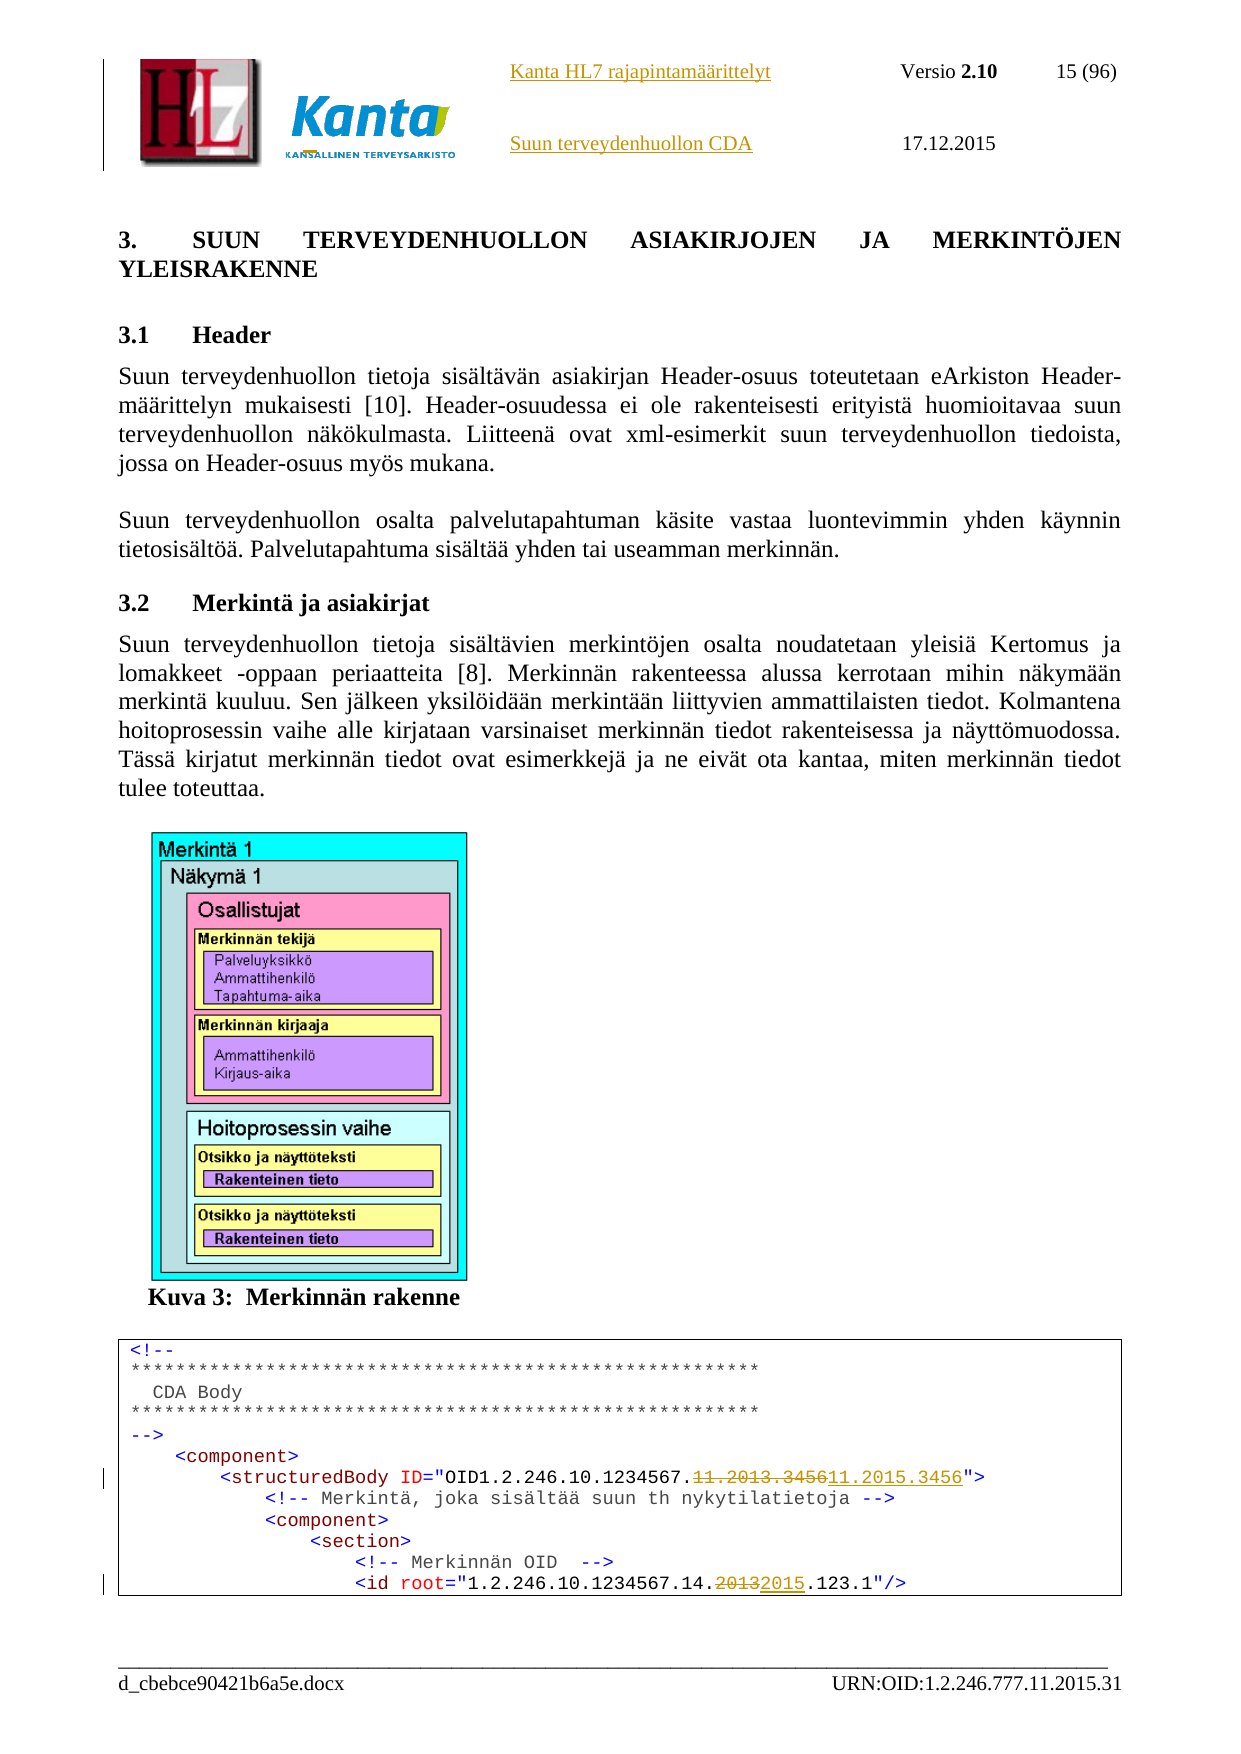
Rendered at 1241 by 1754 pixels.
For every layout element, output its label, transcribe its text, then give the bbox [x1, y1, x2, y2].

picture [147, 830, 470, 1282]
text Suun terveydenhuollon osalta palvelutapahtuman käsite vastaa luontevimmin yhden käynnin tietosisältöä. Palvelutapahtuma sisältää yhden tai useamman merkinnän. [118, 505, 1122, 563]
subtitle Merkintä ja asiakirjat [118, 588, 1122, 616]
picture [306, 96, 318, 110]
picture [285, 96, 455, 158]
table_header <!-- ******************************************************** CDA Body ******************************************************** --> <component> <structuredBody ID="OID1.2.246.10.1234567."> <!-- Merkintä, joka sisältää suun th nykytilatietoja --> <component> <section> <!-- Merkinnän OID --> <id root="1.2.246.10.1234567.14..123.1"/> [119, 1340, 1121, 1595]
text Suun terveydenhuollon tietoja sisältävän asiakirjan Header-osuus toteutetaan eArkiston Header-määrittelyn mukaisesti [10]. Header-osuudessa ei ole rakenteisesti erityistä huomioitavaa suun terveydenhuollon näkökulmasta. Liitteenä ovat xml-esimerkit suun terveydenhuollon tiedoista, jossa on Header-osuus myös mukana. [118, 361, 1122, 476]
subtitle Header [118, 320, 1122, 349]
picture [140, 59, 263, 167]
text Kuva 3: Merkinnän rakenne [148, 1282, 1122, 1311]
subtitle SUUN TERVEYDENHUOLLON ASIAKIRJOJEN JA MERKINTÖJEN YLEISRAKENNE [118, 225, 1122, 283]
text Suun terveydenhuollon tietoja sisältävien merkintöjen osalta noudatetaan yleisiä Kertomus ja lomakkeet -oppaan periaatteita [8]. Merkinnän rakenteessa alussa kerrotaan mihin näkymään merkintä kuuluu. Sen jälkeen yksilöidään merkintään liittyvien ammattilaisten tiedot. Kolmantena hoitoprosessin vaihe alle kirjataan varsinaiset merkinnän tiedot rakenteisessa ja näyttömuodossa. Tässä kirjatut merkinnän tiedot ovat esimerkkejä ja ne eivät ota kantaa, miten merkinnän tiedot tulee toteuttaa. [118, 629, 1122, 801]
